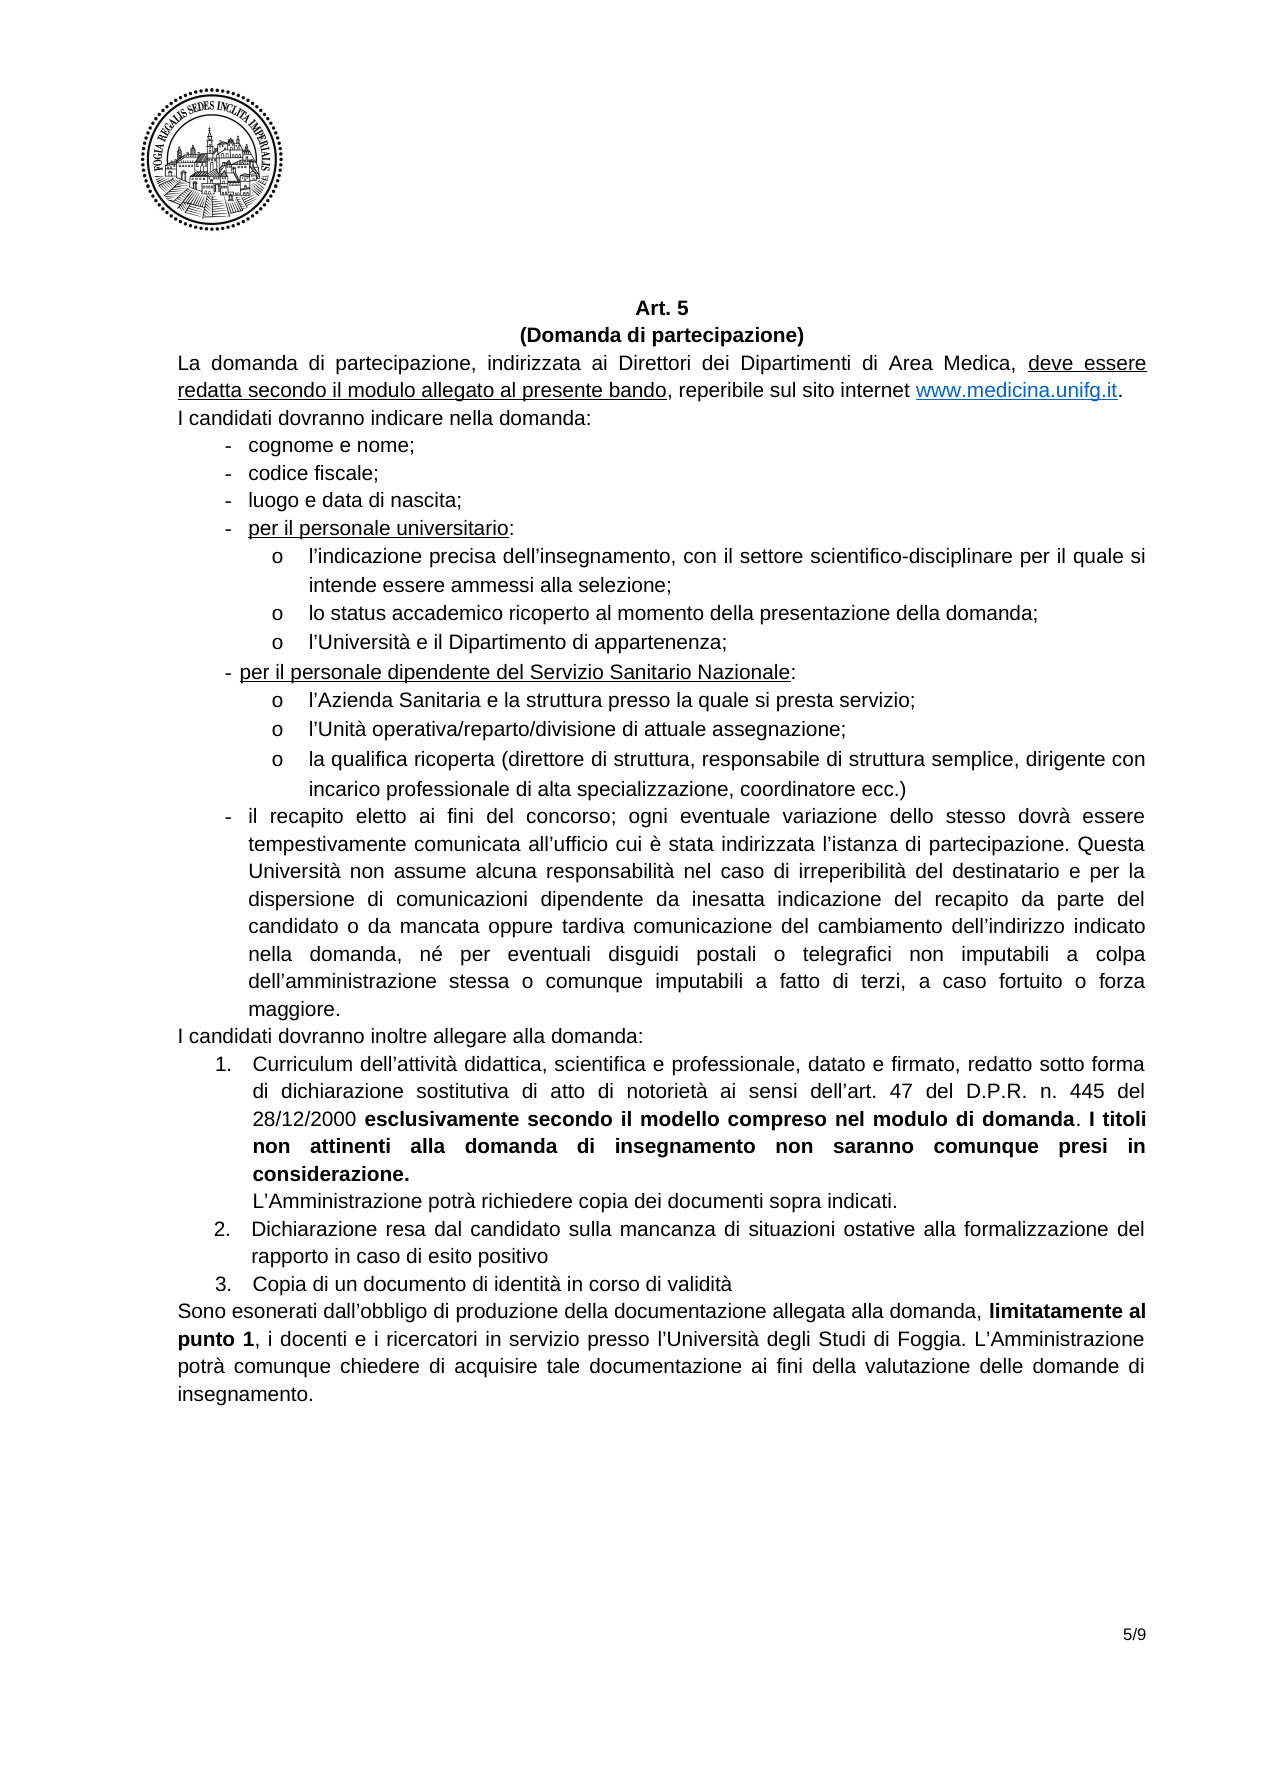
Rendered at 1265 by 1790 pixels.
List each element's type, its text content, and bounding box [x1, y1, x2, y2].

text La domanda di partecipazione, indirizzata ai Direttori dei Dipartimenti di Area Medica, deve essere redatta secondo il modulo allegato al presente bando, reperibile sul sito internet www.medicina.unifg.it. [177, 350, 1146, 402]
list per il personale universitario: [224, 516, 1146, 540]
picture [118, 88, 1182, 284]
list Dichiarazione resa dal candidato sulla mancanza di situazioni ostative alla formalizzazione del rapporto in caso di esito positivo [213, 1217, 1146, 1268]
list lo status accademico ricoperto al momento della presentazione della domanda; [271, 601, 1146, 626]
text I candidati dovranno indicare nella domanda: [177, 405, 1146, 429]
list cognome e nome; [224, 433, 1146, 457]
text (Domanda di partecipazione) [177, 323, 1146, 347]
list la qualifica ricoperta (direttore di struttura, responsabile di struttura semplice, dirigente con incarico professionale di alta specializzazione, coordinatore ecc.) [271, 747, 1146, 800]
list Curriculum dell’attività didattica, scientifica e professionale, datato e firmato, redatto sotto forma di dichiarazione sostitutiva di atto di notorietà ai sensi dell’art. 47 del D.P.R. n. 445 del 28/12/2000 esclusivamente secondo il modello compreso nel modulo di domanda. I titoli non attinenti alla domanda di insegnamento non saranno comunque presi in considerazione. [215, 1052, 1146, 1186]
list il recapito eletto ai fini del concorso; ogni eventuale variazione dello stesso dovrà essere tempestivamente comunicata all’ufficio cui è stata indirizzata l’istanza di partecipazione. Questa Università non assume alcuna responsabilità nel caso di irreperibilità del destinatario e per la dispersione di comunicazioni dipendente da inesatta indicazione del recapito da parte del candidato o da mancata oppure tardiva comunicazione del cambiamento dell’indirizzo indicato nella domanda, né per eventuali disguidi postali o telegrafici non imputabili a colpa dell’amministrazione stessa o comunque imputabili a fatto di terzi, a caso fortuito o forza maggiore. [224, 804, 1146, 1021]
text Sono esonerati dall’obbligo di produzione della documentazione allegata alla domanda, limitatamente al punto 1, i docenti e i ricercatori in servizio presso l’Università degli Studi di Foggia. L’Amministrazione potrà comunque chiedere di acquisire tale documentazione ai fini della valutazione delle domande di insegnamento. [177, 1299, 1146, 1406]
list per il personale dipendente del Servizio Sanitario Nazionale: [224, 660, 1146, 684]
list Copia di un documento di identità in corso di validità [215, 1272, 1146, 1296]
list l’Università e il Dipartimento di appartenenza; [271, 630, 1146, 656]
list luogo e data di nascita; [224, 488, 1146, 512]
list l’Azienda Sanitaria e la struttura presso la quale si presta servizio; [271, 688, 1146, 713]
text I candidati dovranno inoltre allegare alla domanda: [177, 1024, 1146, 1048]
list l’Unità operativa/reparto/divisione di attuale assegnazione; [271, 717, 1146, 743]
text L’Amministrazione potrà richiedere copia dei documenti sopra indicati. [252, 1189, 1146, 1213]
list codice fiscale; [224, 461, 1146, 485]
list l’indicazione precisa dell’insegnamento, con il settore scientifico-disciplinare per il quale si intende essere ammessi alla selezione; [271, 544, 1146, 597]
text Art. 5 [177, 295, 1146, 319]
